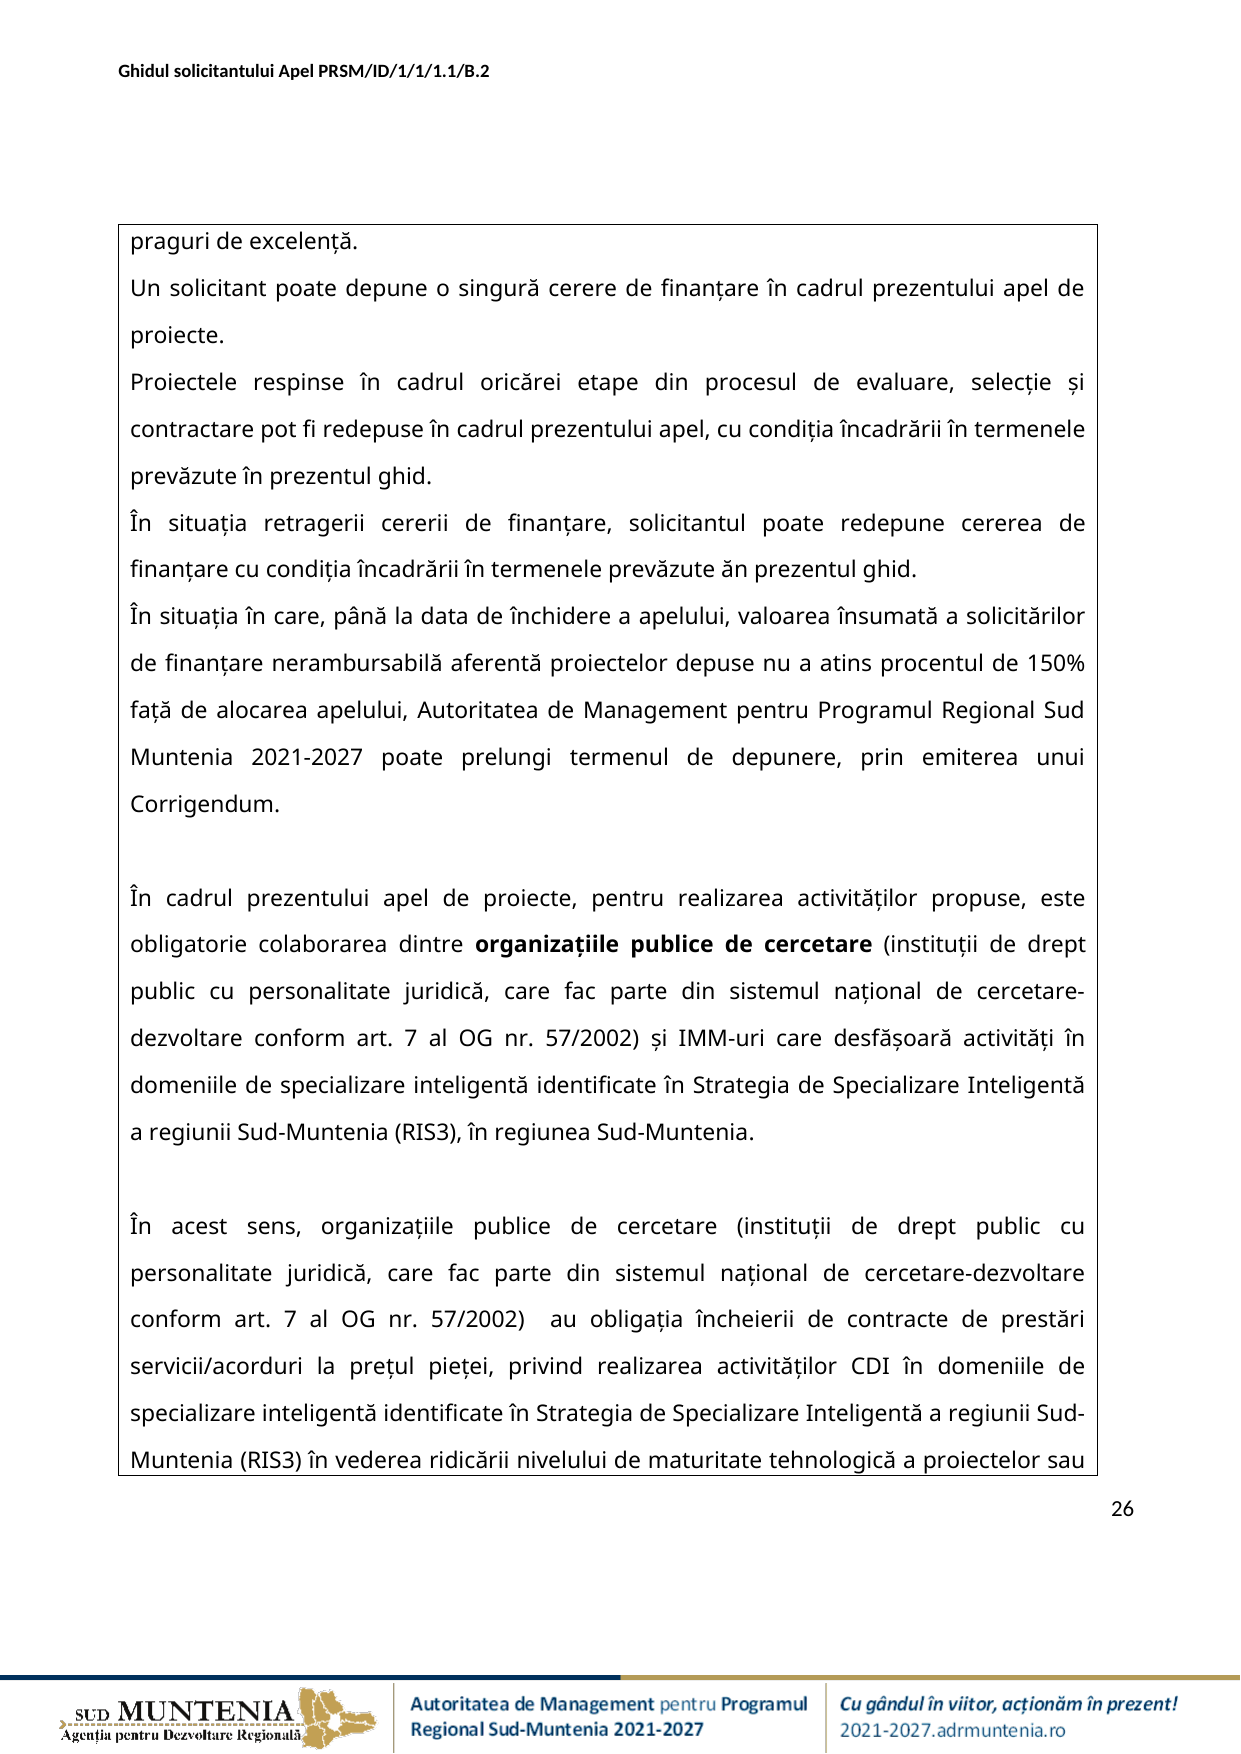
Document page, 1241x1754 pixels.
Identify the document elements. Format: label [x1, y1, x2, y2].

picture [0, 1675, 1241, 1754]
table_header [119, 225, 1097, 1475]
